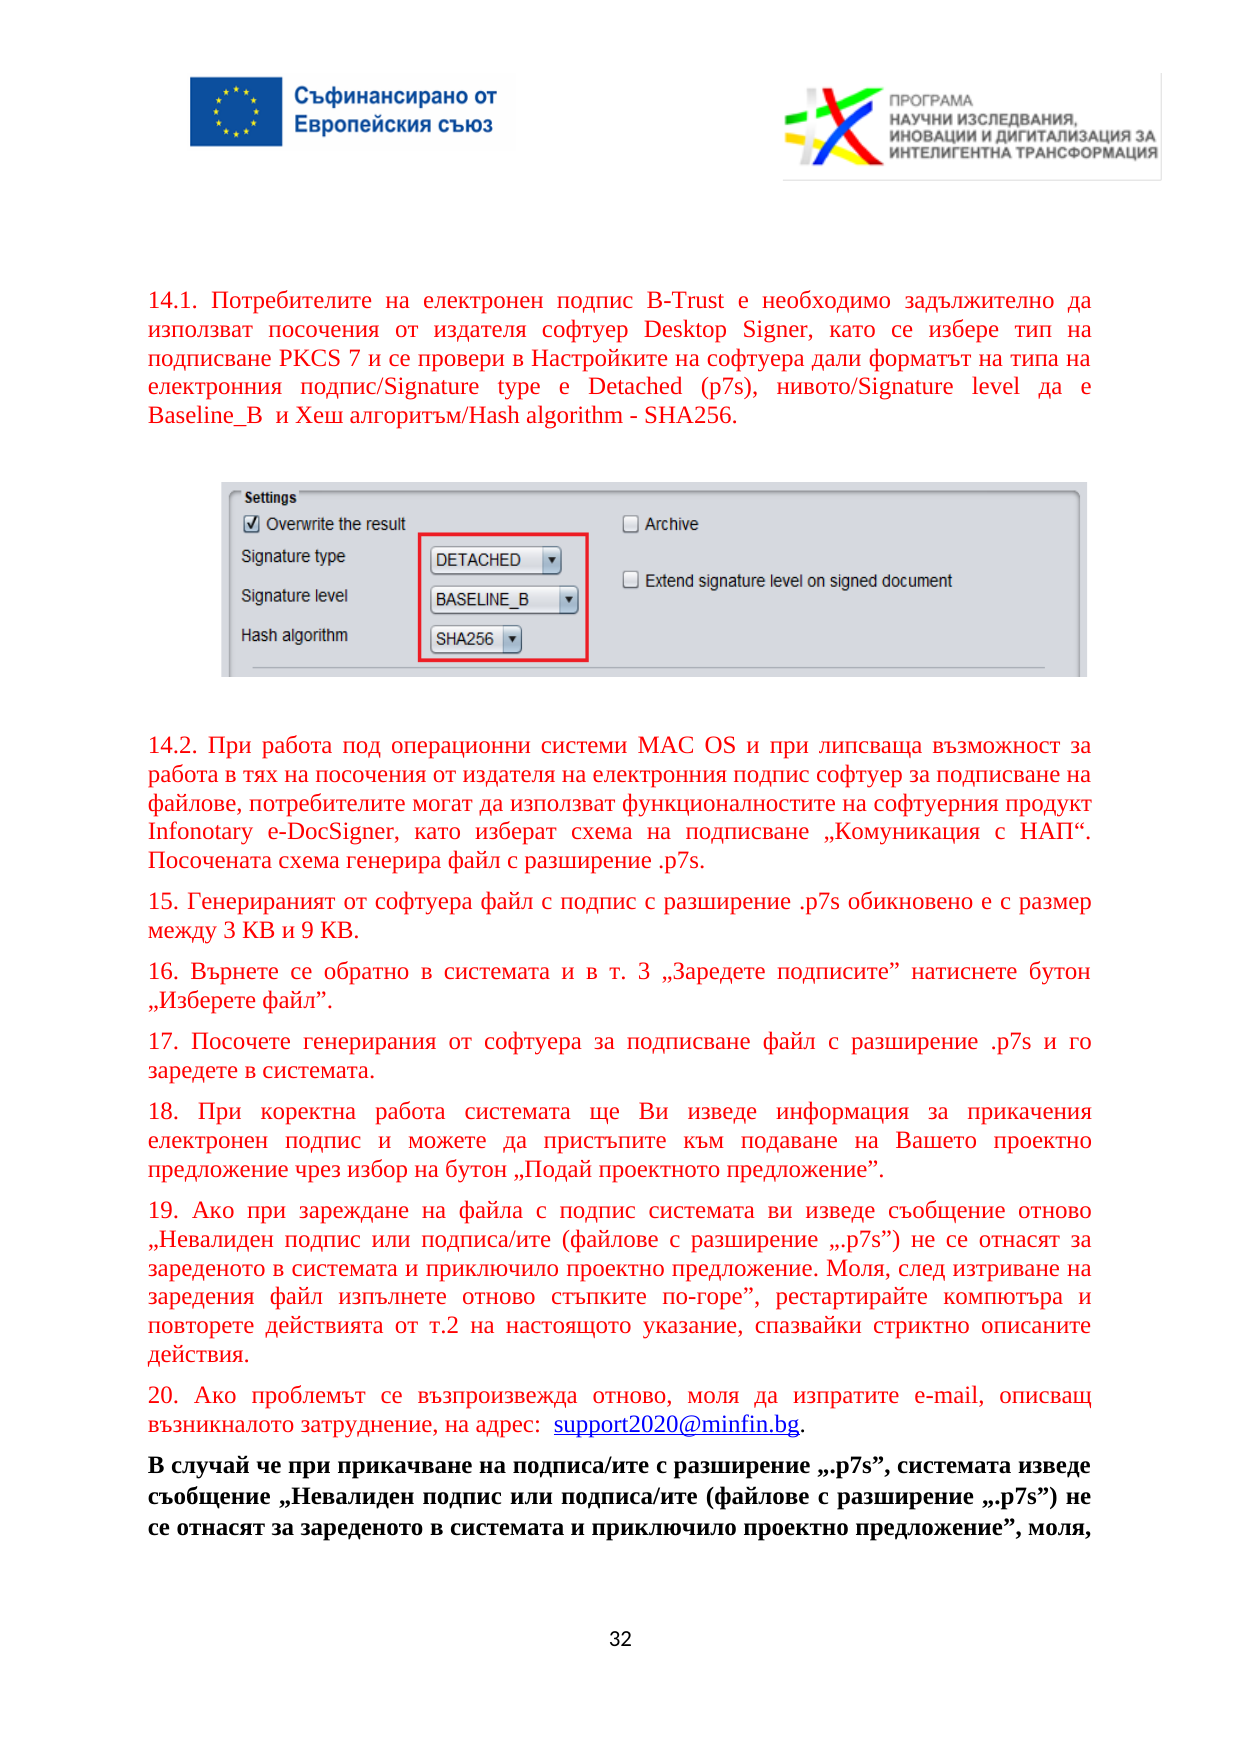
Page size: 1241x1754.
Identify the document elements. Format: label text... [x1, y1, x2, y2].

picture [782, 73, 1163, 182]
text 19. Ако при зареждане на файла с подпис системата ви изведе съобщение отново „Невалиден подпис или подписа/ите (файлове с разширение „.p7s”) не се отнасят за зареденото в системата и приключило проектно предложение. Моля, след изтриване на заредения файл изпълнете отново стъпките по-горе”, рестартирайте компютъра и повторете действията от т.2 на настоящото указание, спазвайки стриктно описаните действия. [148, 1195, 1093, 1368]
text 14.1. Потребителите на електронен подпис B-Trust е необходимо задължително да използват посочения от издателя софтуер Desktop Signer, като се избере тип на подписване PKCS 7 и се провери в Настройките на софтуера дали форматът на типа на електронния подпис/Signature type е Detached (p7s), нивото/Signature level да е Baseline_B и Хеш алгоритъм/Hash algorithm - SHA256. [148, 285, 1093, 429]
text 18. При коректна работа системата ще Ви изведе информация за прикачения електронен подпис и можете да пристъпите към подаване на Вашето проектно предложение чрез избор на бутон „Подай проектното предложение”. [148, 1096, 1093, 1183]
picture [221, 482, 1088, 677]
text 15. Генерираният от софтуера файл с подпис с разширение .p7s обикновено е с размер между 3 КB и 9 КB. [148, 886, 1093, 944]
text 16. Върнете се обратно в системата и в т. 3 „Заредете подписите” натиснете бутон „Изберете файл”. [148, 956, 1093, 1014]
text 20. Ако проблемът се възпроизвежда отново, моля да изпратите e-mail, описващ възникналото затруднение, на адрес: support2020@minfin.bg. [148, 1380, 1093, 1438]
picture [186, 73, 517, 151]
text 17. Посочете генерирания от софтуера за подписване файл с разширение .p7s и го заредете в системата. [148, 1026, 1093, 1084]
text 14.2. При работа под операционни системи MAC OS и при липсваща възможност за работа в тях на посочения от издателя на електронния подпис софтуер за подписване на файлове, потребителите могат да използват функционалностите на софтуерния продукт Infonotary e-DocSigner, като изберат схема на подписване „Комуникация с НАП“. Посочената схема генерира файл с разширение .p7s. [148, 730, 1093, 874]
